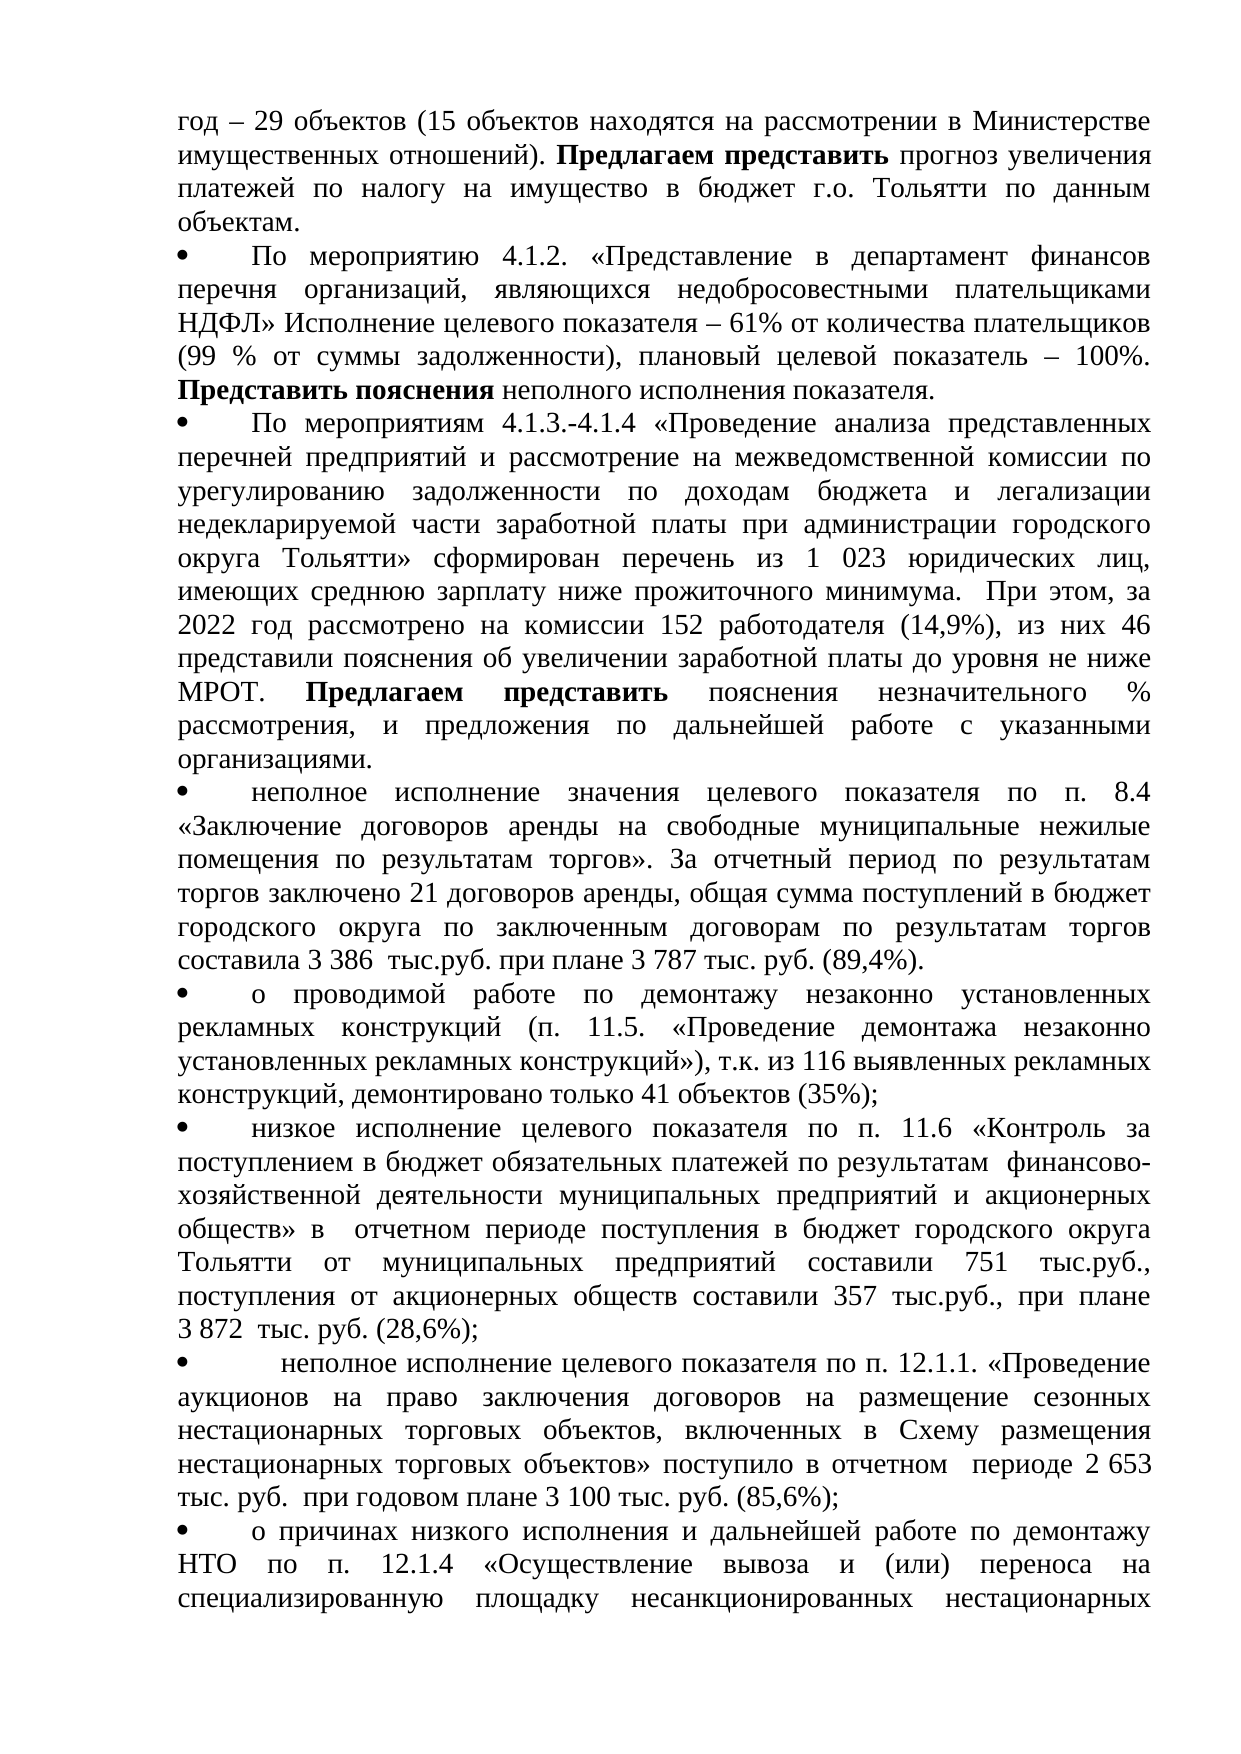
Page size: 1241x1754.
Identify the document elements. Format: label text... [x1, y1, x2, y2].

list По мероприятию 4.1.2. «Представление в департамент финансов перечня организаций, являющихся недобросовестными плательщиками НДФЛ» Исполнение целевого показателя – 61% от количества плательщиков (99 % от суммы задолженности), плановый целевой показатель – 100%. Представить пояснения неполного исполнения показателя. [177, 238, 1152, 405]
list неполное исполнение значения целевого показателя по п. 8.4 «Заключение договоров аренды на свободные муниципальные нежилые помещения по результатам торгов». За отчетный период по результатам торгов заключено 21 договоров аренды, общая сумма поступлений в бюджет городского округа по заключенным договорам по результатам торгов составила 3 386 тыс.руб. при плане 3 787 тыс. руб. (89,4%). [177, 774, 1152, 976]
list о проводимой работе по демонтажу незаконно установленных рекламных конструкций (п. 11.5. «Проведение демонтажа незаконно установленных рекламных конструкций»), т.к. из 116 выявленных рекламных конструкций, демонтировано только 41 объектов (35%); [177, 976, 1152, 1110]
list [177, 103, 1152, 238]
list По мероприятиям 4.1.3.-4.1.4 «Проведение анализа представленных перечней предприятий и рассмотрение на межведомственной комиссии по урегулированию задолженности по доходам бюджета и легализации недекларируемой части заработной платы при администрации городского округа Тольятти» сформирован перечень из 1 023 юридических лиц, имеющих среднюю зарплату ниже прожиточного минимума. При этом, за 2022 год рассмотрено на комиссии 152 работодателя (14,9%), из них 46 представили пояснения об увеличении заработной платы до уровня не ниже МРОТ. Предлагаем представить пояснения незначительного % рассмотрения, и предложения по дальнейшей работе с указанными организациями. [177, 405, 1152, 774]
list низкое исполнение целевого показателя по п. 11.6 «Контроль за поступлением в бюджет обязательных платежей по результатам финансово-хозяйственной деятельности муниципальных предприятий и акционерных обществ» в отчетном периоде поступления в бюджет городского округа Тольятти от муниципальных предприятий составили 751 тыс.руб., поступления от акционерных обществ составили 357 тыс.руб., при плане 3 872 тыс. руб. (28,6%); [177, 1110, 1152, 1345]
list неполное исполнение целевого показателя по п. 12.1.1. «Проведение аукционов на право заключения договоров на размещение сезонных нестационарных торговых объектов, включенных в Схему размещения нестационарных торговых объектов» поступило в отчетном периоде 2 653 тыс. руб. при годовом плане 3 100 тыс. руб. (85,6%); [177, 1345, 1152, 1513]
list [177, 1513, 1152, 1613]
